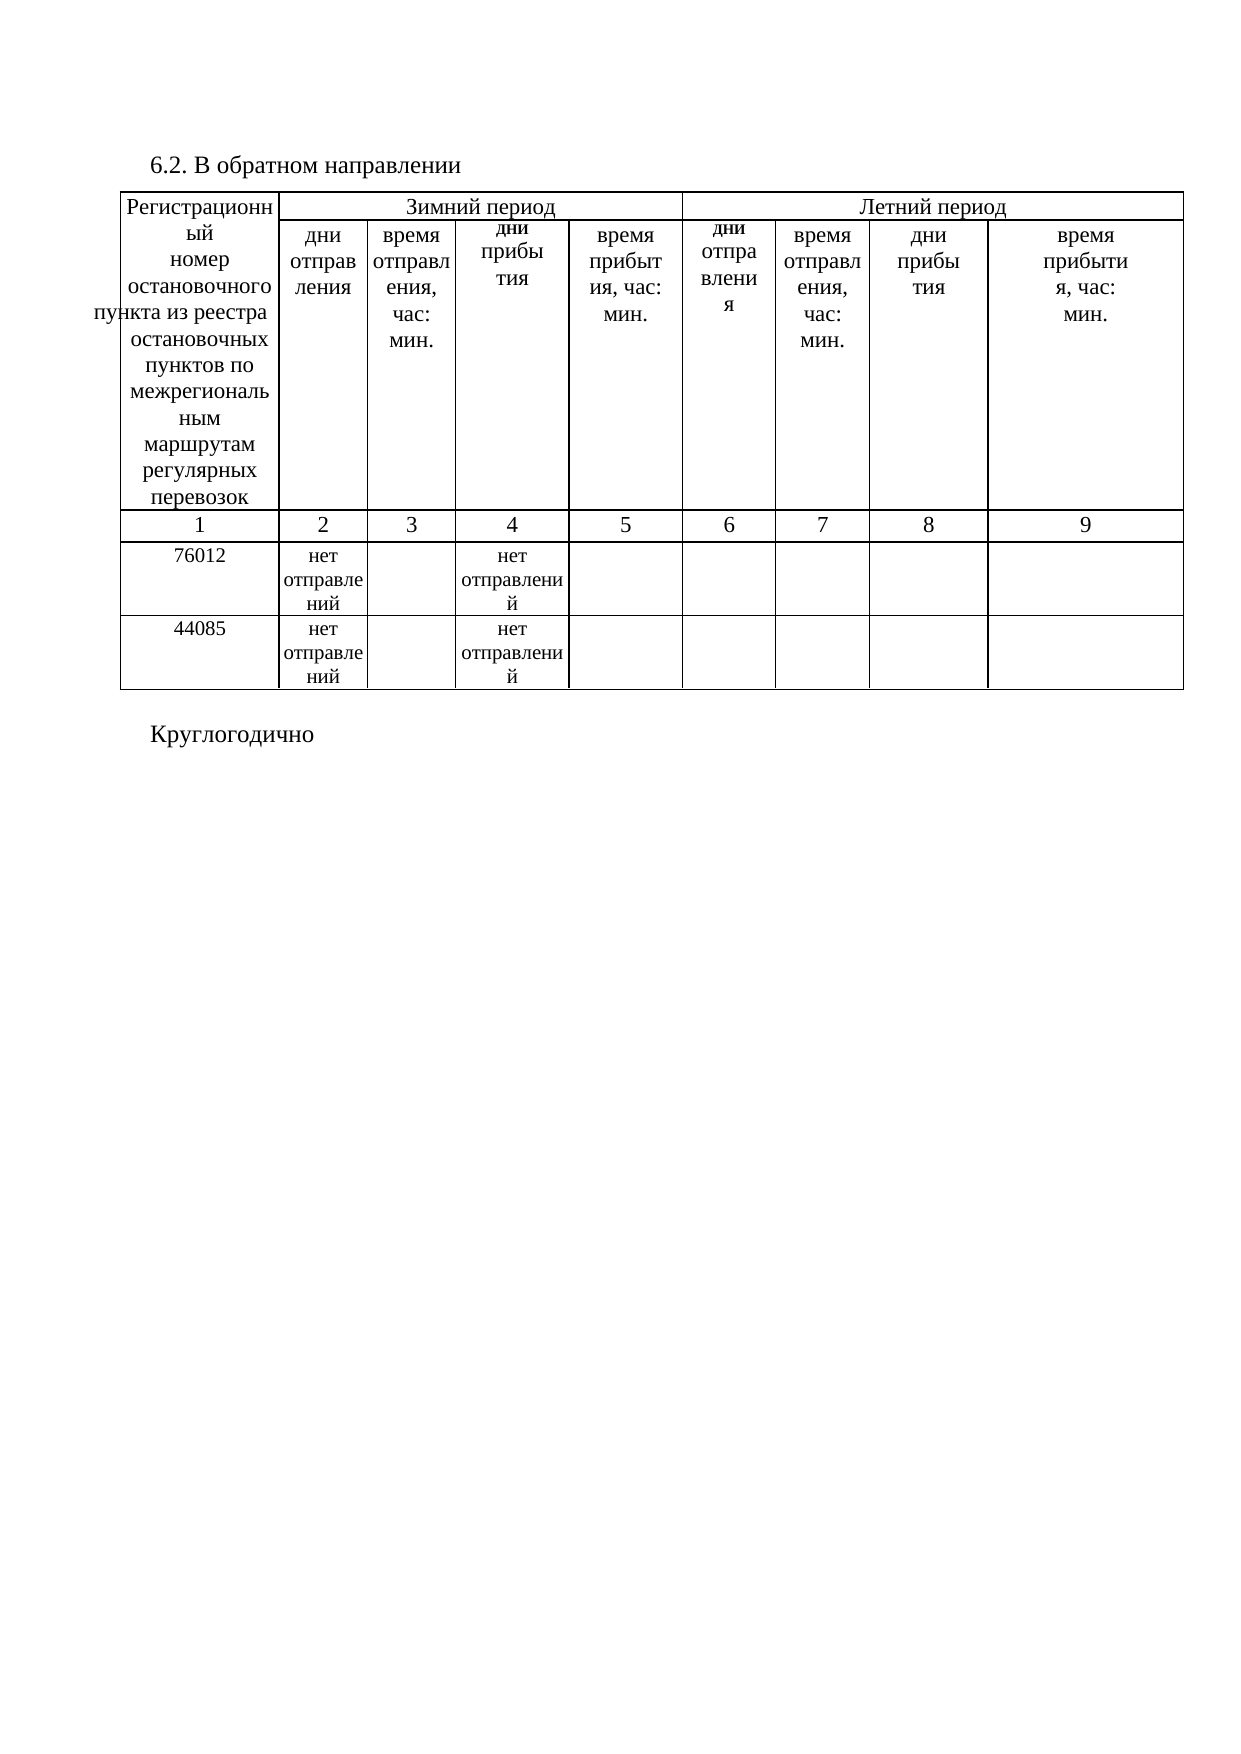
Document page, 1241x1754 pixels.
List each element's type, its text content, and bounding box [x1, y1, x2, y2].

table_cell нет отправлений [456, 543, 568, 615]
text Круглогодично [150, 719, 1090, 747]
table_cell [683, 543, 775, 615]
table_cell 7 [776, 511, 869, 541]
table_cell дни отправ ления [280, 221, 367, 509]
table_cell время отправл ения, час: мин. [368, 221, 455, 509]
table_cell [776, 543, 869, 615]
table_cell 44085 [121, 616, 278, 688]
table_cell 76012 [121, 543, 278, 615]
table_cell [368, 616, 455, 688]
text 6.2. В обратном направлении [150, 150, 1090, 179]
table_cell [989, 616, 1183, 688]
table_cell [870, 616, 987, 688]
table_cell нет отправлений [456, 616, 568, 688]
table_cell 3 [368, 511, 455, 541]
table_cell ДНИ прибы тия [456, 221, 568, 509]
table_cell нет отправлений [280, 616, 367, 688]
table_cell [570, 543, 682, 615]
table_cell 5 [570, 511, 682, 541]
table_cell [776, 616, 869, 688]
table_cell время прибыти я, час: мин. [989, 221, 1183, 509]
table_cell 2 [280, 511, 367, 541]
table_cell нет отправлений [280, 543, 367, 615]
table_header Летний период [683, 193, 1183, 219]
table_cell ДНИ отпра влени я [683, 221, 775, 509]
table_header Регистрационный номер остановочного пункта из реестра остановочных пунктов по межрегиональным маршрутам регулярных перевозок [121, 193, 278, 509]
table_cell 6 [683, 511, 775, 541]
table_cell 8 [870, 511, 987, 541]
table_cell время прибыт ия, час: мин. [570, 221, 682, 509]
table_cell [570, 616, 682, 688]
table_cell время отправл ения, час: мин. [776, 221, 869, 509]
table_cell 9 [989, 511, 1183, 541]
table_cell [989, 543, 1183, 615]
table_header Зимний период [280, 193, 682, 219]
table_cell 1 [121, 511, 278, 541]
table_cell 4 [456, 511, 568, 541]
table_cell [368, 543, 455, 615]
table_cell [870, 543, 987, 615]
table_cell дни прибы тия [870, 221, 987, 509]
table_cell [683, 616, 775, 688]
